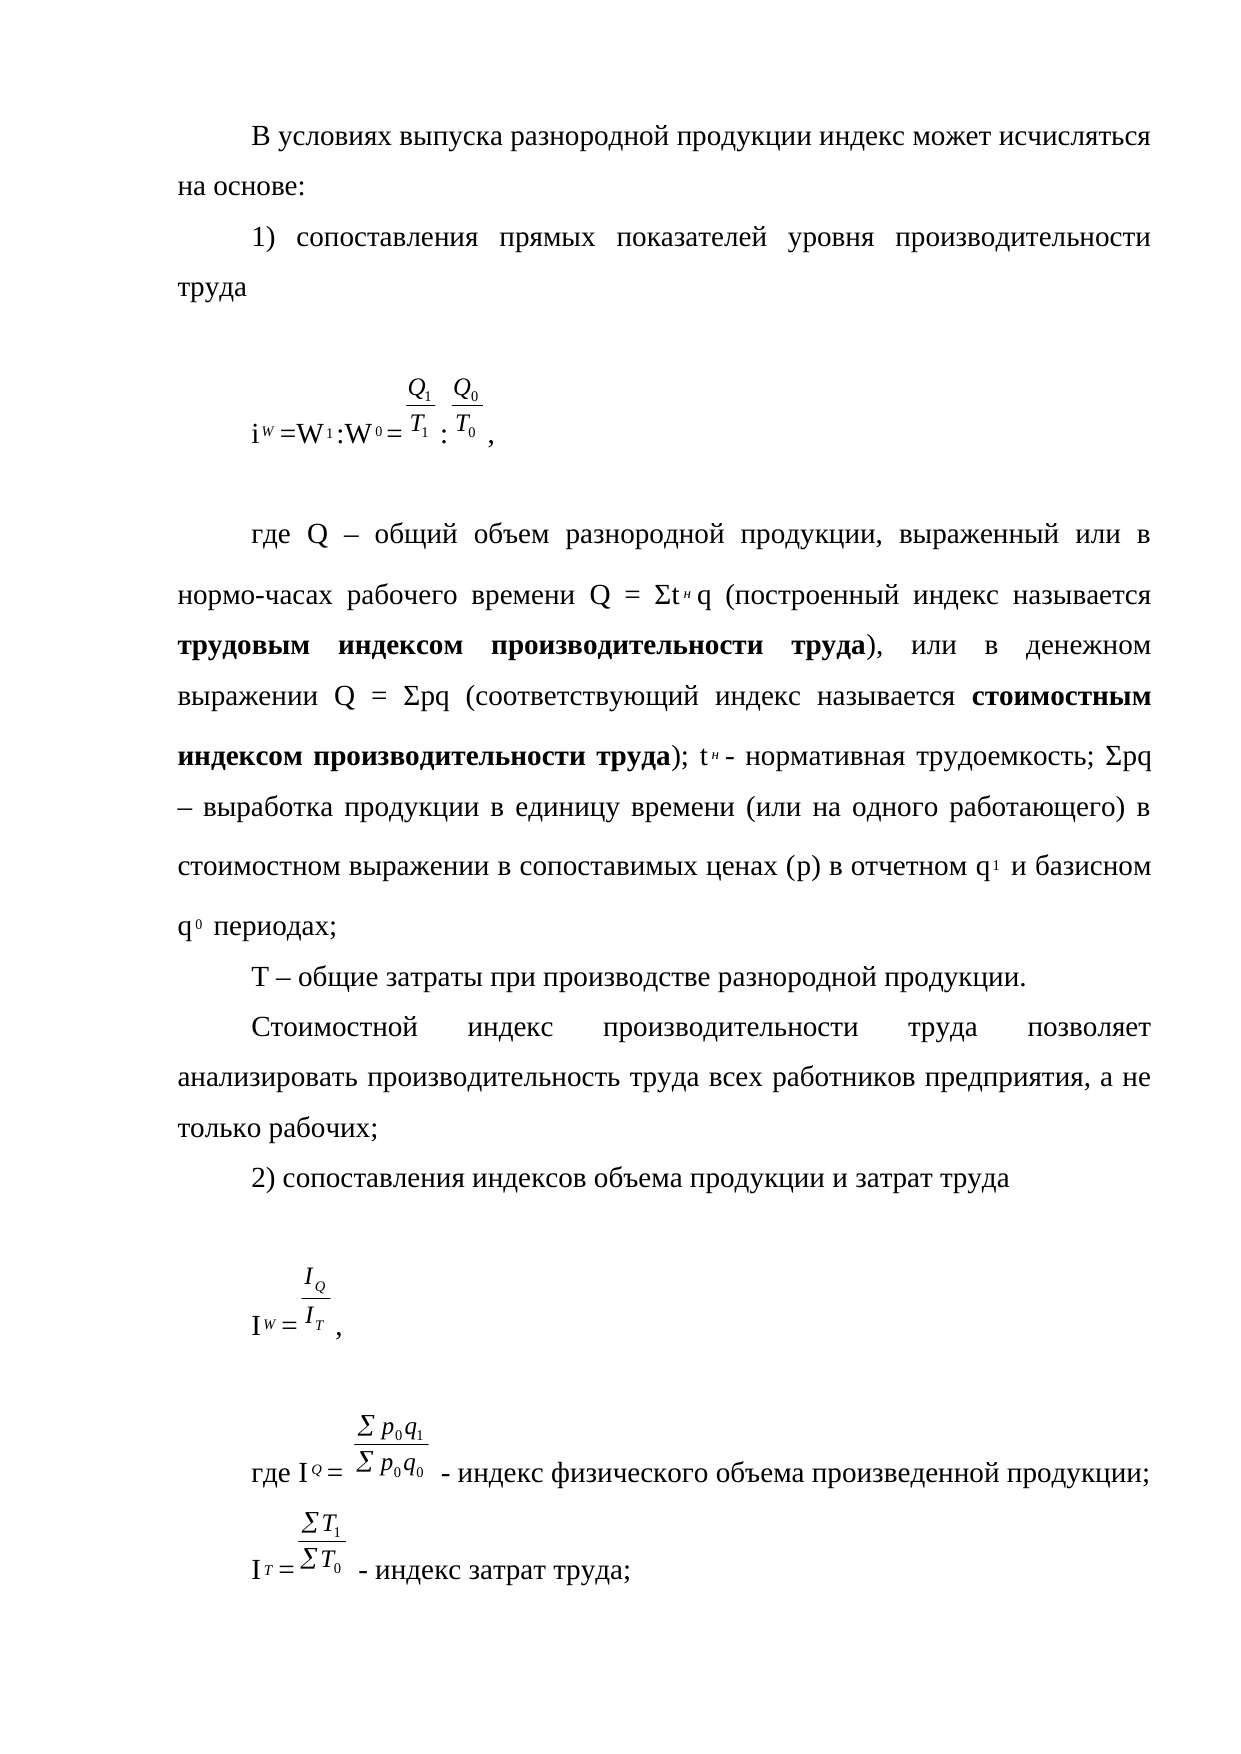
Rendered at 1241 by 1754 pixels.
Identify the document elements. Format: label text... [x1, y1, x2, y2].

text 1) сопоставления прямых показателей уровня производительности труда [177, 219, 1152, 303]
text I= - индекс затрат труда; [177, 1506, 1152, 1585]
text i=W:W=:, [177, 370, 1152, 449]
text I=, [177, 1261, 1152, 1342]
text где Q – общий объем разнородной продукции, выраженный или в нормо-часах рабочего времени Q = Σtq (построенный индекс называется трудовым индексом производительности труда), или в денежном выражении Q = Σpq (соответствующий индекс называется стоимостным индексом производительности труда); t- нормативная трудоемкость; Σpq – выработка продукции в единицу времени (или на одного работающего) в стоимостном выражении в сопоставимых ценах (p) в отчетном q и базисном q периодах; [177, 517, 1152, 942]
text Т – общие затраты при производстве разнородной продукции. [177, 959, 1152, 992]
text Стоимостной индекс производительности труда позволяет анализировать производительность труда всех работников предприятия, а не только рабочих; [177, 1009, 1152, 1143]
text где I= - индекс физического объема произведенной продукции; [177, 1409, 1152, 1489]
text В условиях выпуска разнородной продукции индекс может исчисляться на основе: [177, 118, 1152, 202]
text 2) сопоставления индексов объема продукции и затрат труда [177, 1160, 1152, 1193]
